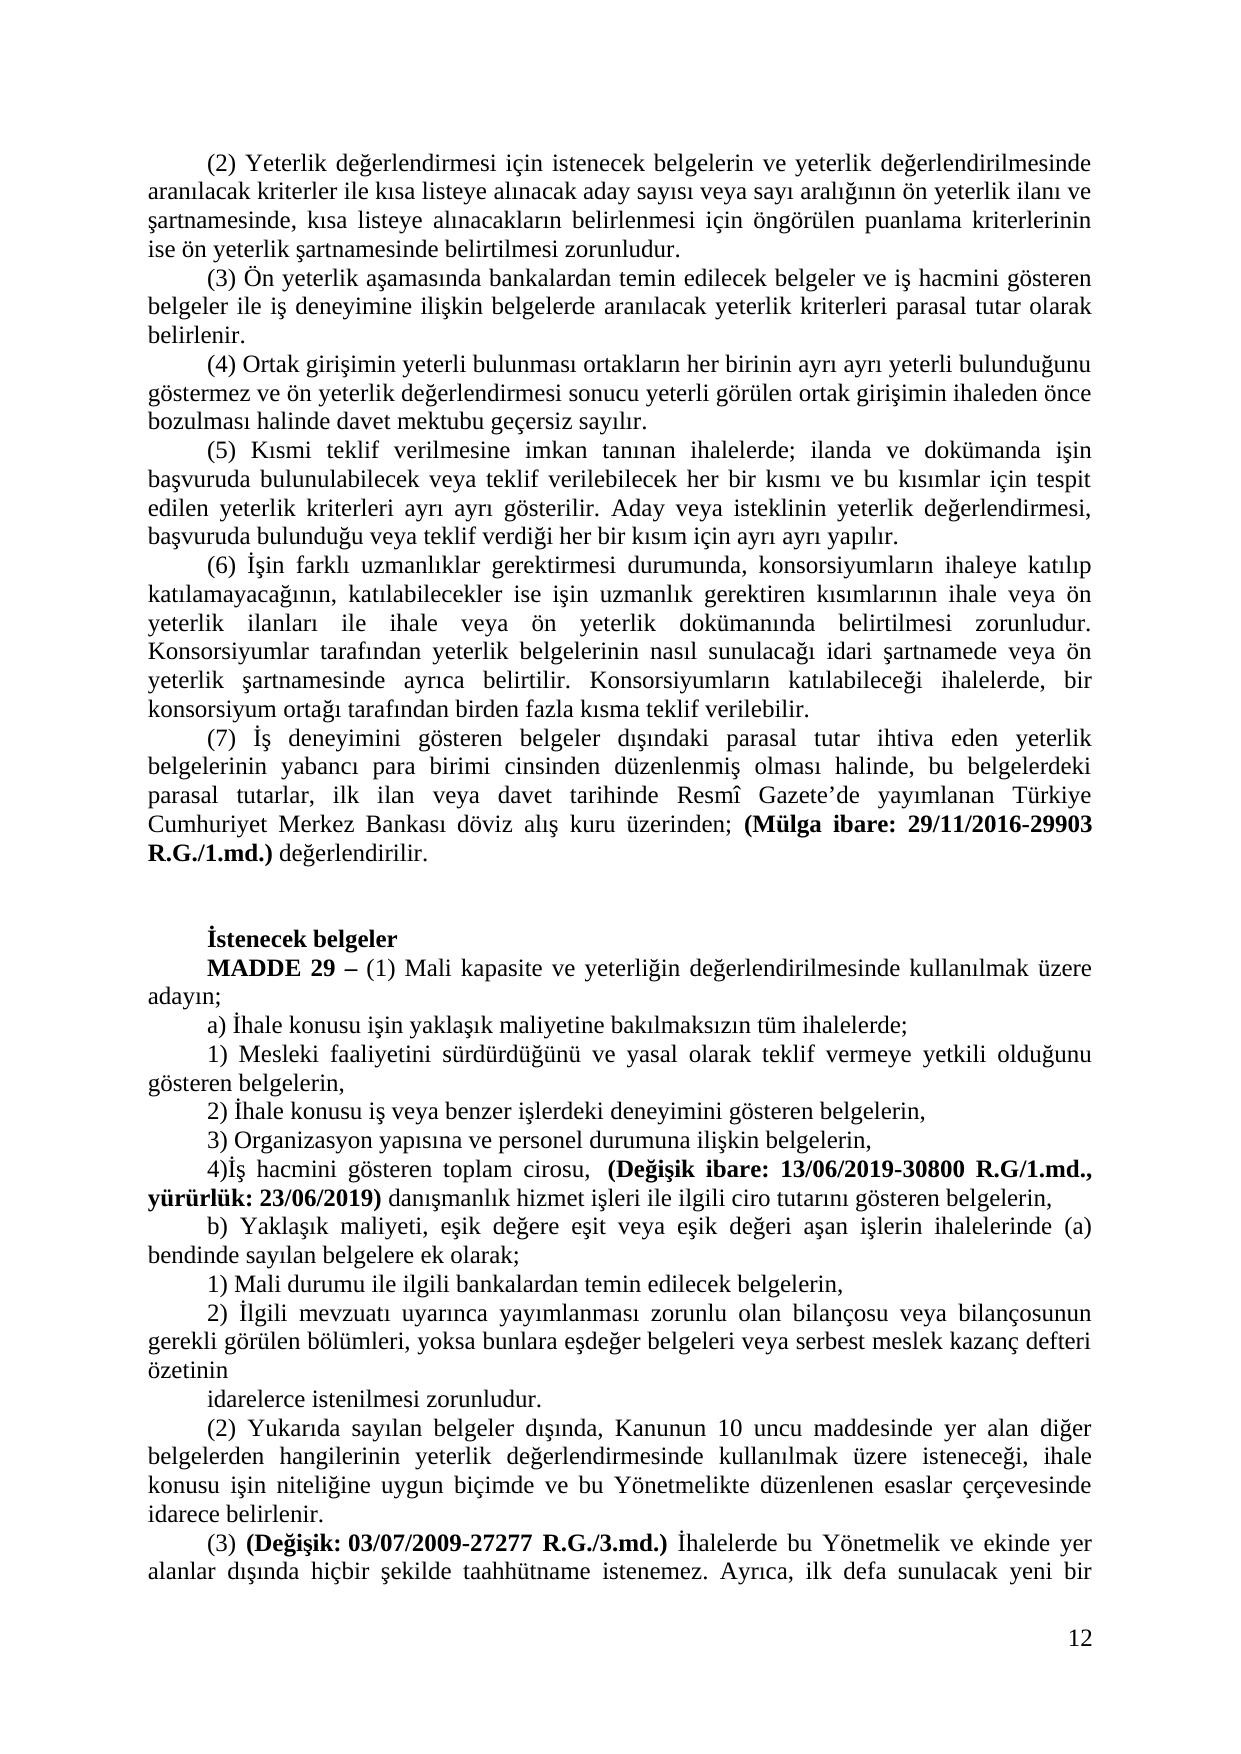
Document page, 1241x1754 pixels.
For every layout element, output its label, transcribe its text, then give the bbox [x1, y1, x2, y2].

subtitle İstenecek belgeler [148, 924, 1092, 953]
text b) Yaklaşık maliyeti, eşik değere eşit veya eşik değeri aşan işlerin ihalelerinde (a) bendinde sayılan belgelere ek olarak; [148, 1211, 1092, 1269]
text 4)İş hacmini gösteren toplam cirosu, (Değişik ibare: 13/06/2019-30800 R.G/1.md., yürürlük: 23/06/2019) danışmanlık hizmet işleri ile ilgili ciro tutarını gösteren belgelerin, [148, 1154, 1092, 1211]
text 3) Organizasyon yapısına ve personel durumuna ilişkin belgelerin, [148, 1125, 1092, 1154]
text a) İhale konusu işin yaklaşık maliyetine bakılmaksızın tüm ihalelerde; [148, 1010, 1092, 1039]
text 1) Mali durumu ile ilgili bankalardan temin edilecek belgelerin, [148, 1269, 1092, 1298]
text idarelerce istenilmesi zorunludur. [148, 1384, 1092, 1413]
text (4) Ortak girişimin yeterli bulunması ortakların her birinin ayrı ayrı yeterli bulunduğunu göstermez ve ön yeterlik değerlendirmesi sonucu yeterli görülen ortak girişimin ihaleden önce bozulması halinde davet mektubu geçersiz sayılır. [148, 349, 1092, 435]
text (2) Yukarıda sayılan belgeler dışında, Kanunun 10 uncu maddesinde yer alan diğer belgelerden hangilerinin yeterlik değerlendirmesinde kullanılmak üzere isteneceği, ihale konusu işin niteliğine uygun biçimde ve bu Yönetmelikte düzenlenen esaslar çerçevesinde idarece belirlenir. [148, 1413, 1092, 1528]
text (6) İşin farklı uzmanlıklar gerektirmesi durumunda, konsorsiyumların ihaleye katılıp katılamayacağının, katılabilecekler ise işin uzmanlık gerektiren kısımlarının ihale veya ön yeterlik ilanları ile ihale veya ön yeterlik dokümanında belirtilmesi zorunludur. Konsorsiyumlar tarafından yeterlik belgelerinin nasıl sunulacağı idari şartnamede veya ön yeterlik şartnamesinde ayrıca belirtilir. Konsorsiyumların katılabileceği ihalelerde, bir konsorsiyum ortağı tarafından birden fazla kısma teklif verilebilir. [148, 550, 1092, 723]
text 2) İlgili mevzuatı uyarınca yayımlanması zorunlu olan bilançosu veya bilançosunun gerekli görülen bölümleri, yoksa bunlara eşdeğer belgeleri veya serbest meslek kazanç defteri özetinin [148, 1298, 1092, 1384]
text 2) İhale konusu iş veya benzer işlerdeki deneyimini gösteren belgelerin, [148, 1096, 1092, 1125]
text (5) Kısmi teklif verilmesine imkan tanınan ihalelerde; ilanda ve dokümanda işin başvuruda bulunulabilecek veya teklif verilebilecek her bir kısmı ve bu kısımlar için tespit edilen yeterlik kriterleri ayrı ayrı gösterilir. Aday veya isteklinin yeterlik değerlendirmesi, başvuruda bulunduğu veya teklif verdiği her bir kısım için ayrı ayrı yapılır. [148, 435, 1092, 550]
text (2) Yeterlik değerlendirmesi için istenecek belgelerin ve yeterlik değerlendirilmesinde aranılacak kriterler ile kısa listeye alınacak aday sayısı veya sayı aralığının ön yeterlik ilanı ve şartnamesinde, kısa listeye alınacakların belirlenmesi için öngörülen puanlama kriterlerinin ise ön yeterlik şartnamesinde belirtilmesi zorunludur. [148, 148, 1092, 263]
text MADDE 29 – (1) Mali kapasite ve yeterliğin değerlendirilmesinde kullanılmak üzere adayın; [148, 953, 1092, 1010]
text (3) Ön yeterlik aşamasında bankalardan temin edilecek belgeler ve iş hacmini gösteren belgeler ile iş deneyimine ilişkin belgelerde aranılacak yeterlik kriterleri parasal tutar olarak belirlenir. [148, 263, 1092, 349]
text (7) İş deneyimini gösteren belgeler dışındaki parasal tutar ihtiva eden yeterlik belgelerinin yabancı para birimi cinsinden düzenlenmiş olması halinde, bu belgelerdeki parasal tutarlar, ilk ilan veya davet tarihinde Resmî Gazete’de yayımlanan Türkiye Cumhuriyet Merkez Bankası döviz alış kuru üzerinden; (Mülga ibare: 29/11/2016-29903 R.G./1.md.) değerlendirilir. [148, 723, 1092, 866]
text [148, 1528, 1092, 1585]
text 1) Mesleki faaliyetini sürdürdüğünü ve yasal olarak teklif vermeye yetkili olduğunu gösteren belgelerin, [148, 1039, 1092, 1096]
